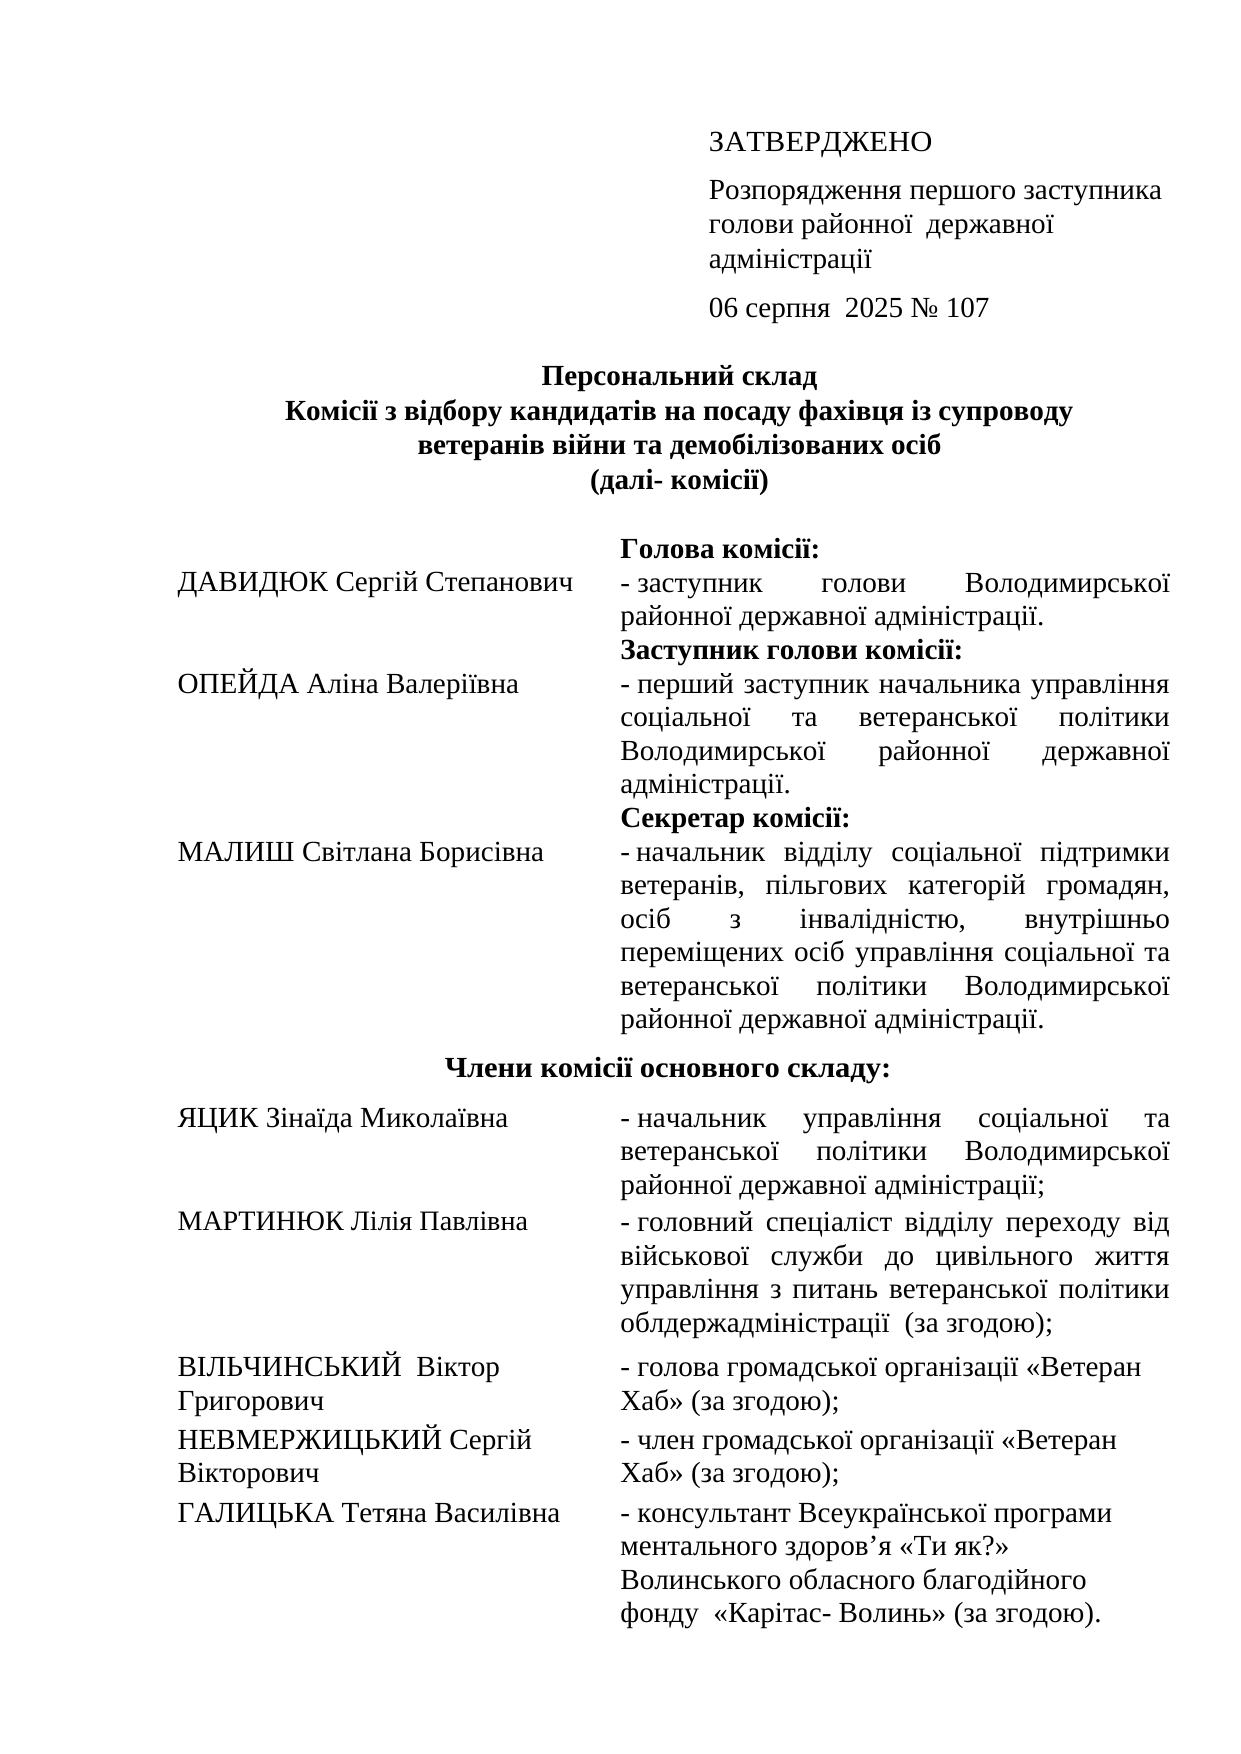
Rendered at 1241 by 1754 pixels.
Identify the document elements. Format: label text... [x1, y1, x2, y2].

text (далі- комісії) [177, 462, 1181, 496]
table_cell ВІЛЬЧИНСЬКИЙ Віктор Григорович [166, 1349, 620, 1422]
table_header Голова комісії: заступник голови Володимирської районної державної адміністрації. [620, 531, 1181, 632]
table_cell ГАЛИЦЬКА Тетяна Василівна [166, 1495, 620, 1629]
table_cell голова громадської організації «Ветеран Хаб» (за згодою); [620, 1349, 1181, 1422]
text Комісії з відбору кандидатів на посаду фахівця із супроводу [177, 393, 1181, 426]
table_cell НЕВМЕРЖИЦЬКИЙ Сергій Вікторович [166, 1422, 620, 1495]
table_cell МАРТИНЮК Лілія Павлівна [166, 1204, 620, 1349]
table_cell Заступник голови комісії: перший заступник начальника управління соціальної та ветеранської політики Володимирської районної державної адміністрації. [620, 633, 1181, 800]
table_cell МАЛИШ Світлана Борисівна [166, 800, 620, 1035]
table_cell начальник управління соціальної та ветеранської політики Володимирської районної державної адміністрації; [620, 1100, 1181, 1204]
text Персональний склад [177, 358, 1181, 391]
text ЗАТВЕРДЖЕНО [709, 124, 1181, 158]
text ветеранів війни та демобілізованих осіб [177, 427, 1181, 461]
table_header ДАВИДЮК Сергій Степанович [166, 531, 620, 632]
table_cell Секретар комісії: начальник відділу соціальної підтримки ветеранів, пільгових категорій громадян, осіб з інвалідністю, внутрішньо переміщених осіб управління соціальної та ветеранської політики Володимирської районної державної адміністрації. [620, 800, 1181, 1035]
table_cell член громадської організації «Ветеран Хаб» (за згодою); [620, 1422, 1181, 1495]
table_cell ЯЦИК Зінаїда Миколаївна [166, 1100, 620, 1204]
table_cell консультант Всеукраїнської програми ментального здоров’я «Ти як?» Волинського обласного благодійного фонду «Карітас- Волинь» (за згодою). [620, 1495, 1181, 1629]
table_cell Члени комісії основного складу: [166, 1035, 1181, 1100]
table_cell головний спеціаліст відділу переходу від військової служби до цивільного життя управління з питань ветеранської політики облдержадміністрації (за згодою); [620, 1204, 1181, 1349]
text Розпорядження першого заступника голови районної державної адміністрації [709, 172, 1163, 274]
text 06 серпня 2025 № 107 [709, 290, 1163, 323]
table_cell ОПЕЙДА Аліна Валеріївна [166, 633, 620, 800]
